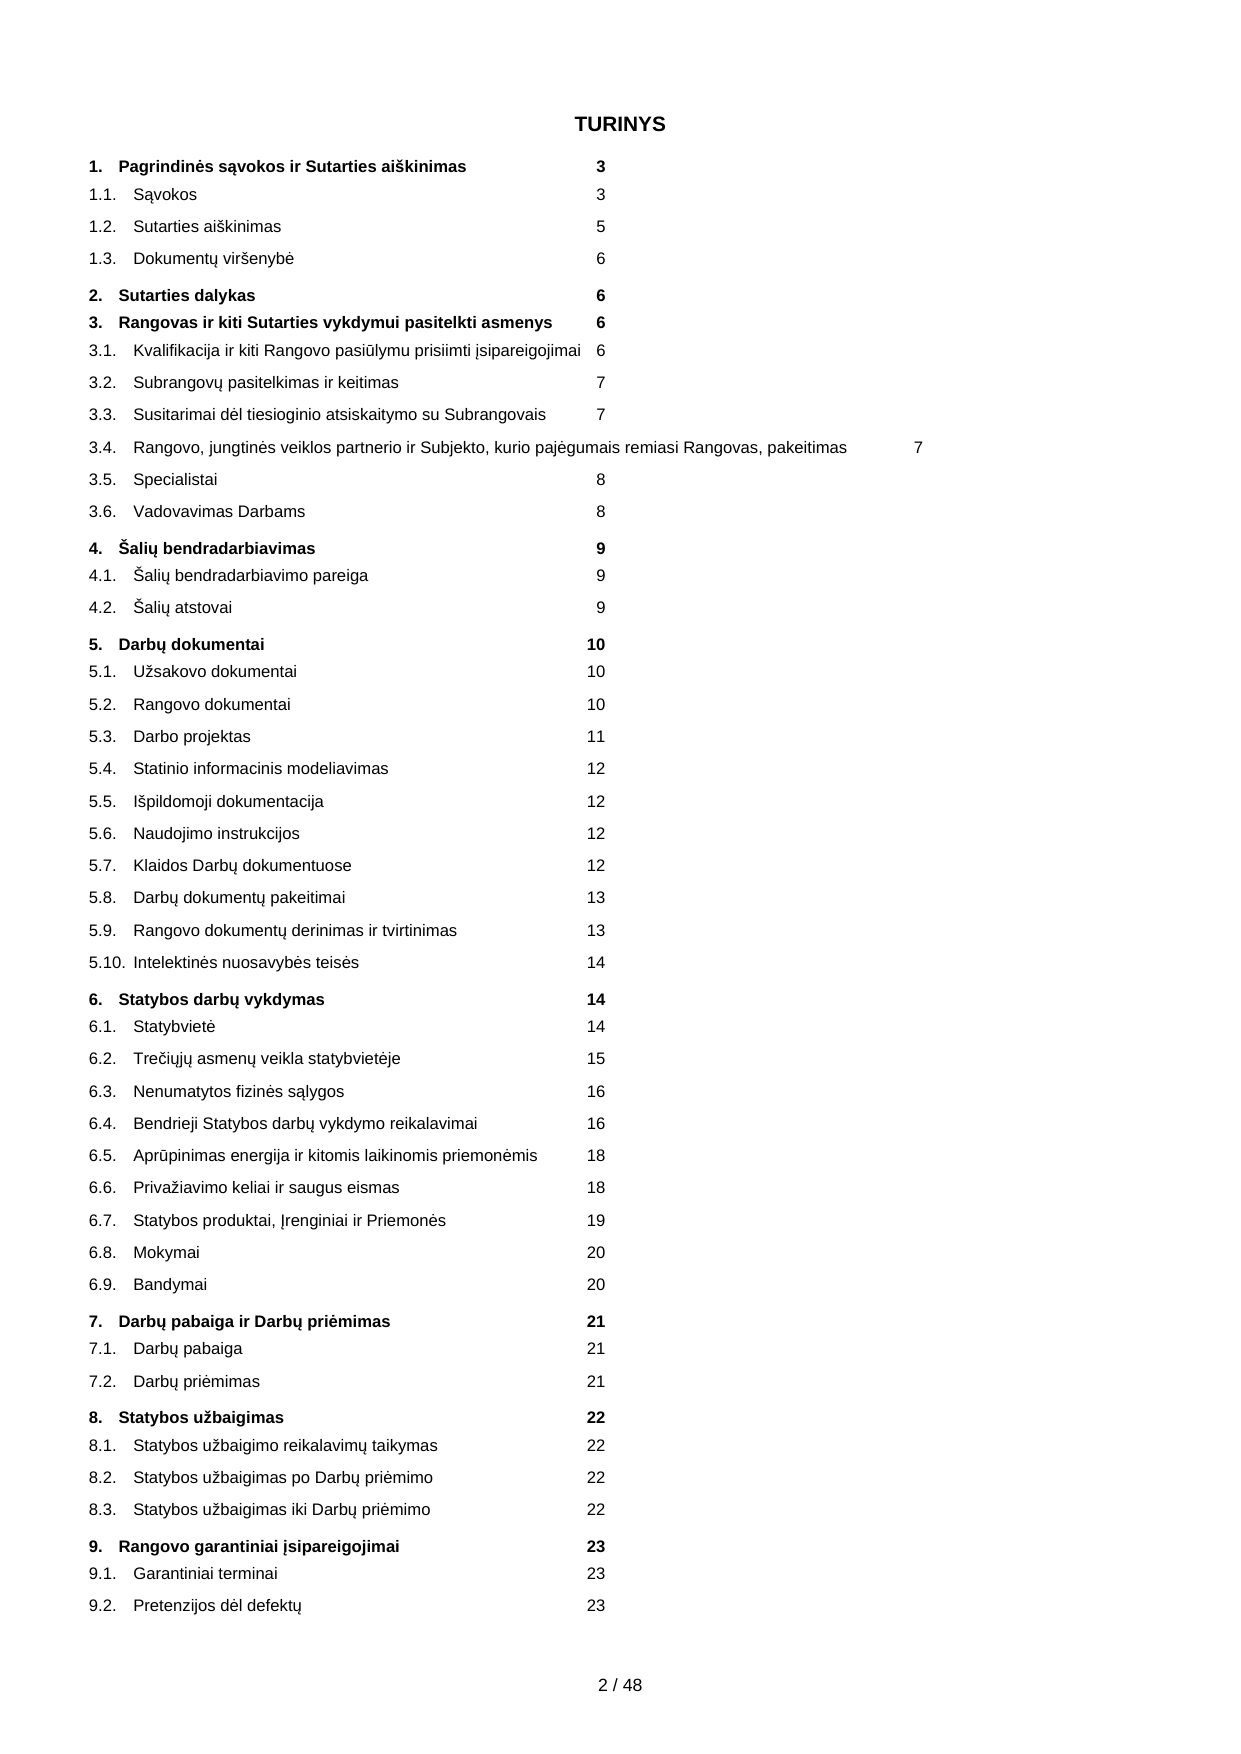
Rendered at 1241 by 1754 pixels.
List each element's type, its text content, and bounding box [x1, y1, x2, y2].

text 7.1. Darbų pabaiga 21 [89, 1339, 1152, 1358]
text 6.8. Mokymai 20 [89, 1243, 1152, 1262]
text 5.3. Darbo projektas 11 [89, 727, 1152, 746]
text 6.7. Statybos produktai, Įrenginiai ir Priemonės 19 [89, 1211, 1152, 1230]
text 3.1. Kvalifikacija ir kiti Rangovo pasiūlymu prisiimti įsipareigojimai 6 [89, 341, 1152, 360]
text 1. Pagrindinės sąvokos ir Sutarties aiškinimas 3 [89, 157, 1152, 176]
text 1.3. Dokumentų viršenybė 6 [89, 249, 1152, 268]
text 3. Rangovas ir kiti Sutarties vykdymui pasitelkti asmenys 6 [89, 313, 1152, 332]
text 8. Statybos užbaigimas 22 [89, 1408, 1152, 1427]
text 3.4. Rangovo, jungtinės veiklos partnerio ir Subjekto, kurio pajėgumais remiasi Rangovas, pakeitimas 7 [89, 437, 1152, 457]
text 5.10. Intelektinės nuosavybės teisės 14 [89, 953, 1152, 972]
text 8.1. Statybos užbaigimo reikalavimų taikymas 22 [89, 1435, 1152, 1454]
text 6.3. Nenumatytos fizinės sąlygos 16 [89, 1081, 1152, 1101]
text 3.2. Subrangovų pasitelkimas ir keitimas 7 [89, 373, 1152, 392]
text TURINYS [89, 112, 1152, 136]
text 5.6. Naudojimo instrukcijos 12 [89, 824, 1152, 843]
text 1.2. Sutarties aiškinimas 5 [89, 217, 1152, 236]
text 8.3. Statybos užbaigimas iki Darbų priėmimo 22 [89, 1500, 1152, 1519]
text 5.4. Statinio informacinis modeliavimas 12 [89, 759, 1152, 778]
text 5. Darbų dokumentai 10 [89, 635, 1152, 654]
text 6.6. Privažiavimo keliai ir saugus eismas 18 [89, 1178, 1152, 1197]
text 6.2. Trečiųjų asmenų veikla statybvietėje 15 [89, 1049, 1152, 1068]
text 3.3. Susitarimai dėl tiesioginio atsiskaitymo su Subrangovais 7 [89, 405, 1152, 424]
text 5.7. Klaidos Darbų dokumentuose 12 [89, 856, 1152, 875]
text 2. Sutarties dalykas 6 [89, 286, 1152, 305]
text 4.1. Šalių bendradarbiavimo pareiga 9 [89, 566, 1152, 585]
text 3.6. Vadovavimas Darbams 8 [89, 502, 1152, 521]
text 7.2. Darbų priėmimas 21 [89, 1371, 1152, 1391]
text 4.2. Šalių atstovai 9 [89, 598, 1152, 617]
text 9.2. Pretenzijos dėl defektų 23 [89, 1596, 1152, 1615]
text 5.2. Rangovo dokumentai 10 [89, 694, 1152, 714]
text 6.1. Statybvietė 14 [89, 1017, 1152, 1036]
text 5.5. Išpildomoji dokumentacija 12 [89, 791, 1152, 811]
text 9.1. Garantiniai terminai 23 [89, 1564, 1152, 1583]
text 5.1. Užsakovo dokumentai 10 [89, 662, 1152, 681]
text 3.5. Specialistai 8 [89, 470, 1152, 489]
text 4. Šalių bendradarbiavimas 9 [89, 538, 1152, 558]
text 5.8. Darbų dokumentų pakeitimai 13 [89, 888, 1152, 907]
text 8.2. Statybos užbaigimas po Darbų priėmimo 22 [89, 1468, 1152, 1487]
text 6.4. Bendrieji Statybos darbų vykdymo reikalavimai 16 [89, 1114, 1152, 1133]
text 7. Darbų pabaiga ir Darbų priėmimas 21 [89, 1312, 1152, 1331]
text 1.1. Sąvokos 3 [89, 184, 1152, 204]
text 6.9. Bandymai 20 [89, 1275, 1152, 1294]
text 5.9. Rangovo dokumentų derinimas ir tvirtinimas 13 [89, 921, 1152, 940]
text 9. Rangovo garantiniai įsipareigojimai 23 [89, 1536, 1152, 1556]
text 6.5. Aprūpinimas energija ir kitomis laikinomis priemonėmis 18 [89, 1146, 1152, 1165]
text 6. Statybos darbų vykdymas 14 [89, 989, 1152, 1008]
